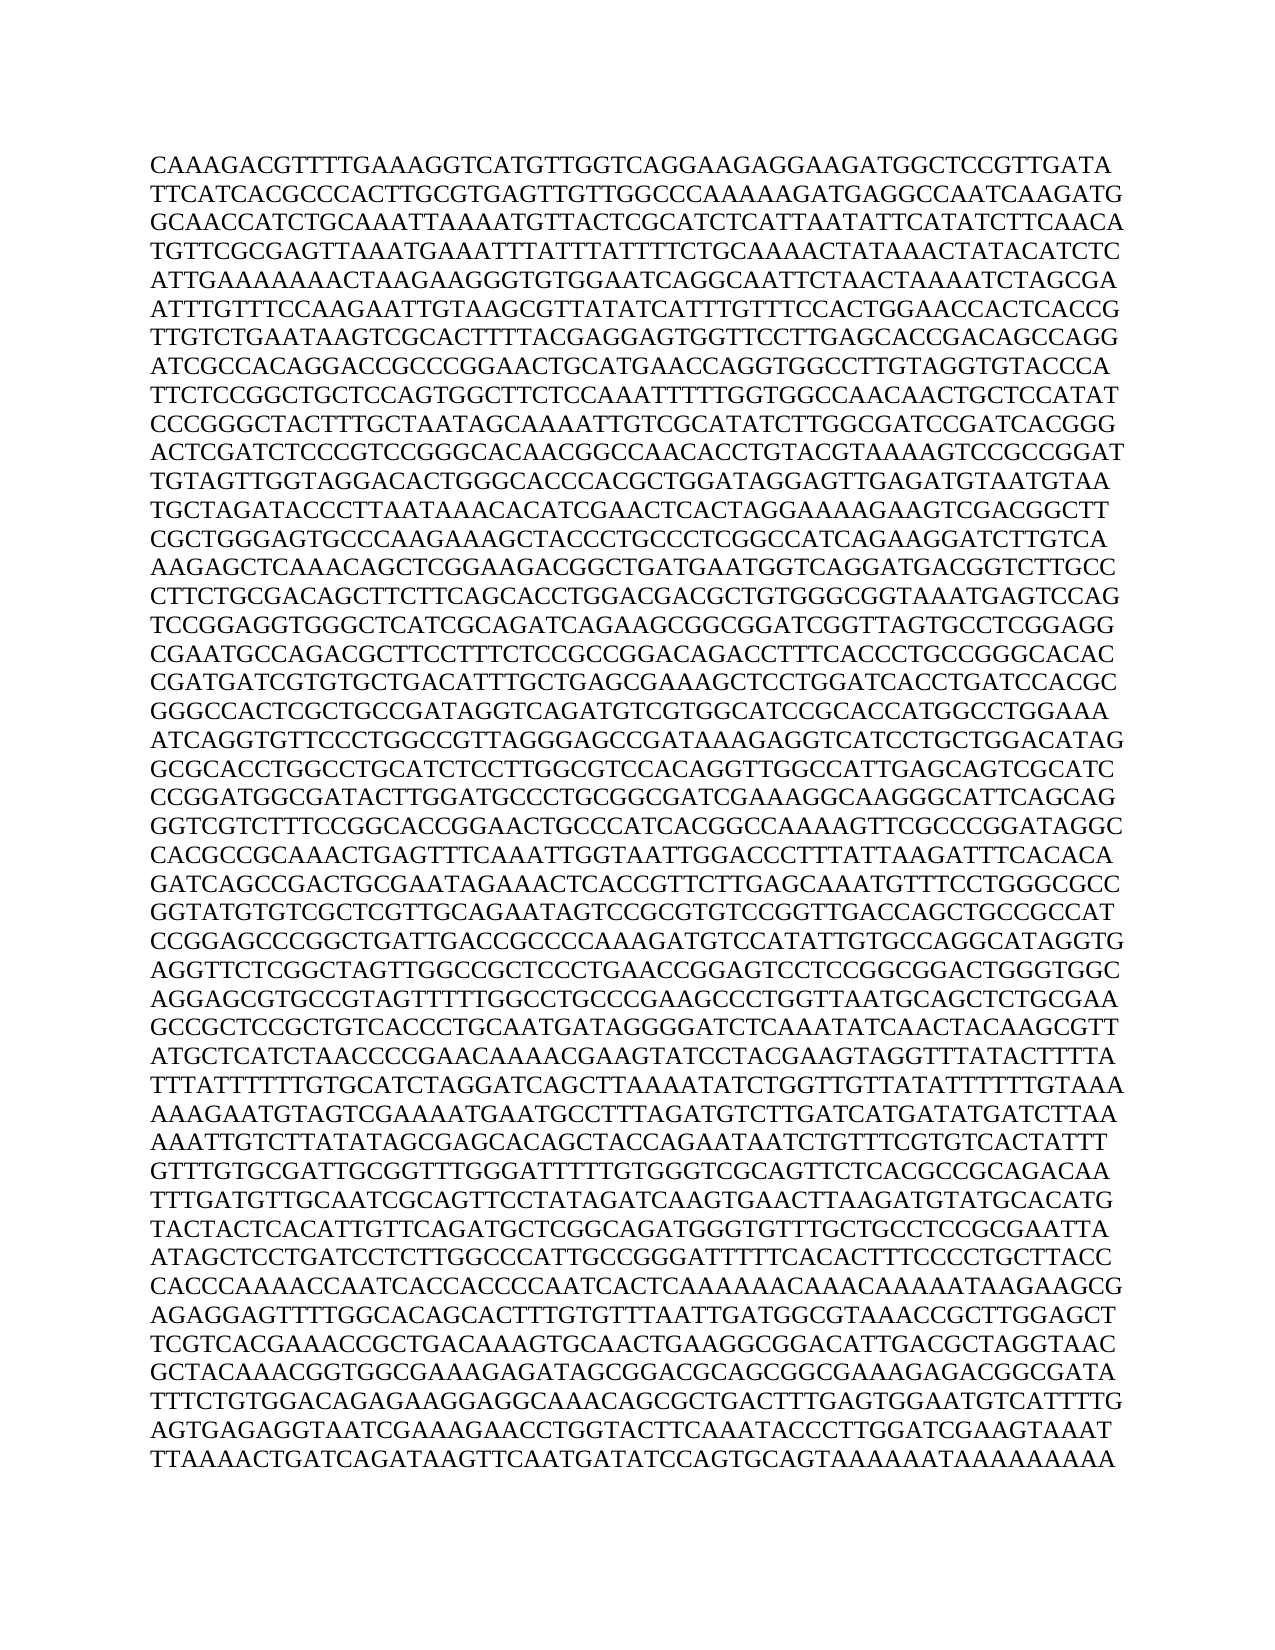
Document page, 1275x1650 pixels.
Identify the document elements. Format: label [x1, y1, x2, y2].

text [150, 150, 1125, 1472]
